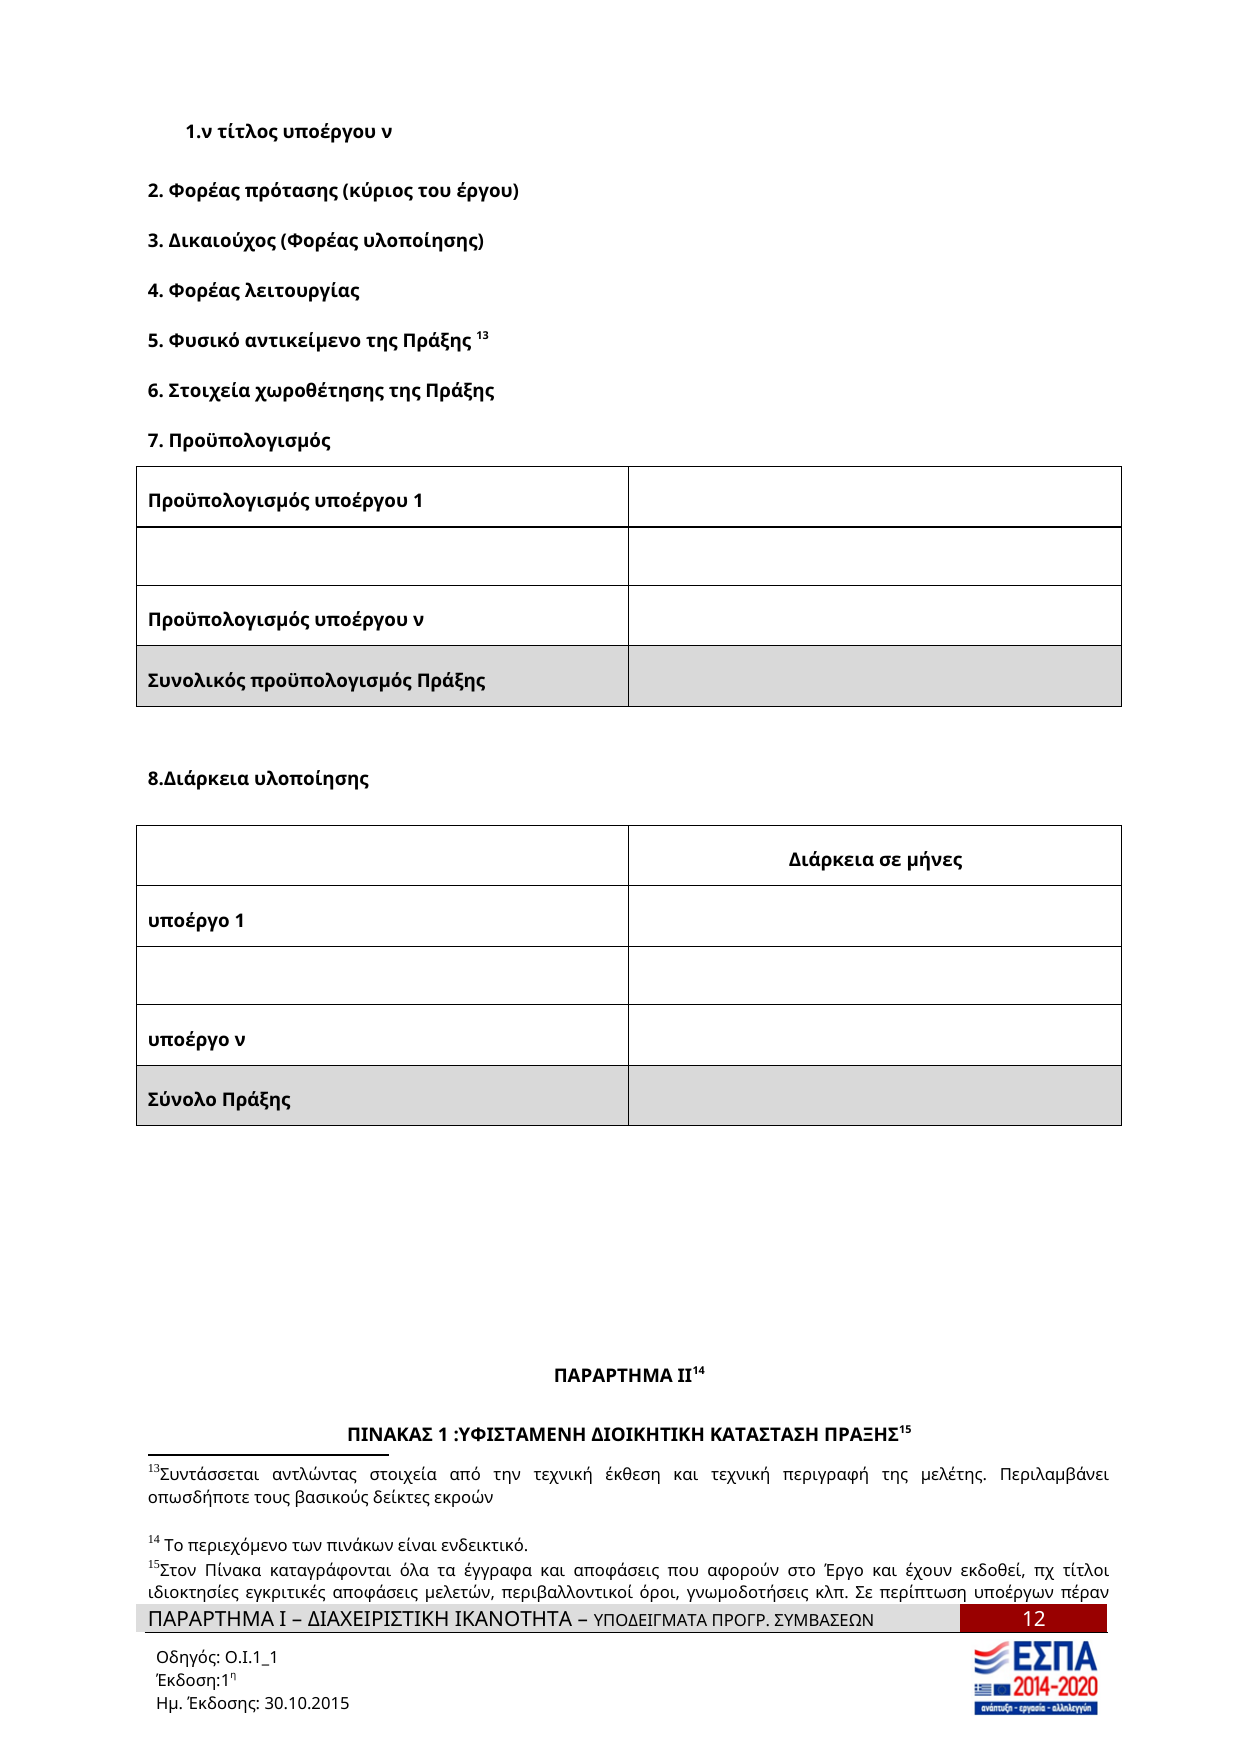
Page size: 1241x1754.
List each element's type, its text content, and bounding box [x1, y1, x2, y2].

table_cell Συνολικός προϋπολογισμός Πράξης [137, 646, 628, 706]
text ΠΑΡΑΡΤΗΜΑ ΙΙ [148, 1362, 1110, 1388]
table_cell [629, 528, 1121, 584]
table_cell Προϋπολογισμός υποέργου ν [137, 586, 628, 645]
table_header [629, 467, 1121, 526]
table_header Προϋπολογισμός υποέργου 1 [137, 467, 628, 526]
text ΠΙΝΑΚΑΣ 1 :ΥΦΙΣΤΑΜΕΝΗ ΔΙΟΙΚΗΤΙΚΗ ΚΑΤΑΣΤΑΣΗ ΠΡΑΞΗΣ [148, 1421, 1110, 1447]
text 7. Προϋπολογισμός [148, 428, 1110, 453]
table_cell [629, 1005, 1121, 1064]
text 6. Στοιχεία χωροθέτησης της Πράξης [148, 378, 1110, 403]
text 5. Φυσικό αντικείμενο της Πράξης [148, 327, 1110, 353]
picture [971, 1639, 1101, 1717]
text 1.ν τίτλος υποέργου ν [185, 118, 1110, 144]
table_cell [137, 947, 628, 1004]
table_cell υποέργο ν [137, 1005, 628, 1064]
text 2. Φορέας πρότασης (κύριος του έργου) [148, 177, 1110, 203]
table_header [137, 826, 628, 885]
table_cell υποέργο 1 [137, 886, 628, 946]
table_cell [629, 586, 1121, 645]
table_header Διάρκεια σε μήνες [629, 826, 1121, 885]
table_cell Σύνολο Πράξης [137, 1066, 628, 1125]
table_cell [629, 886, 1121, 946]
table_cell [629, 646, 1121, 706]
table_cell [629, 1066, 1121, 1125]
text 8.Διάρκεια υλοποίησης [148, 766, 1110, 791]
table_cell [137, 528, 628, 584]
text 3. Δικαιούχος (Φορέας υλοποίησης) [148, 227, 1110, 253]
text 4. Φορέας λειτουργίας [148, 277, 1110, 303]
table_cell [629, 947, 1121, 1004]
